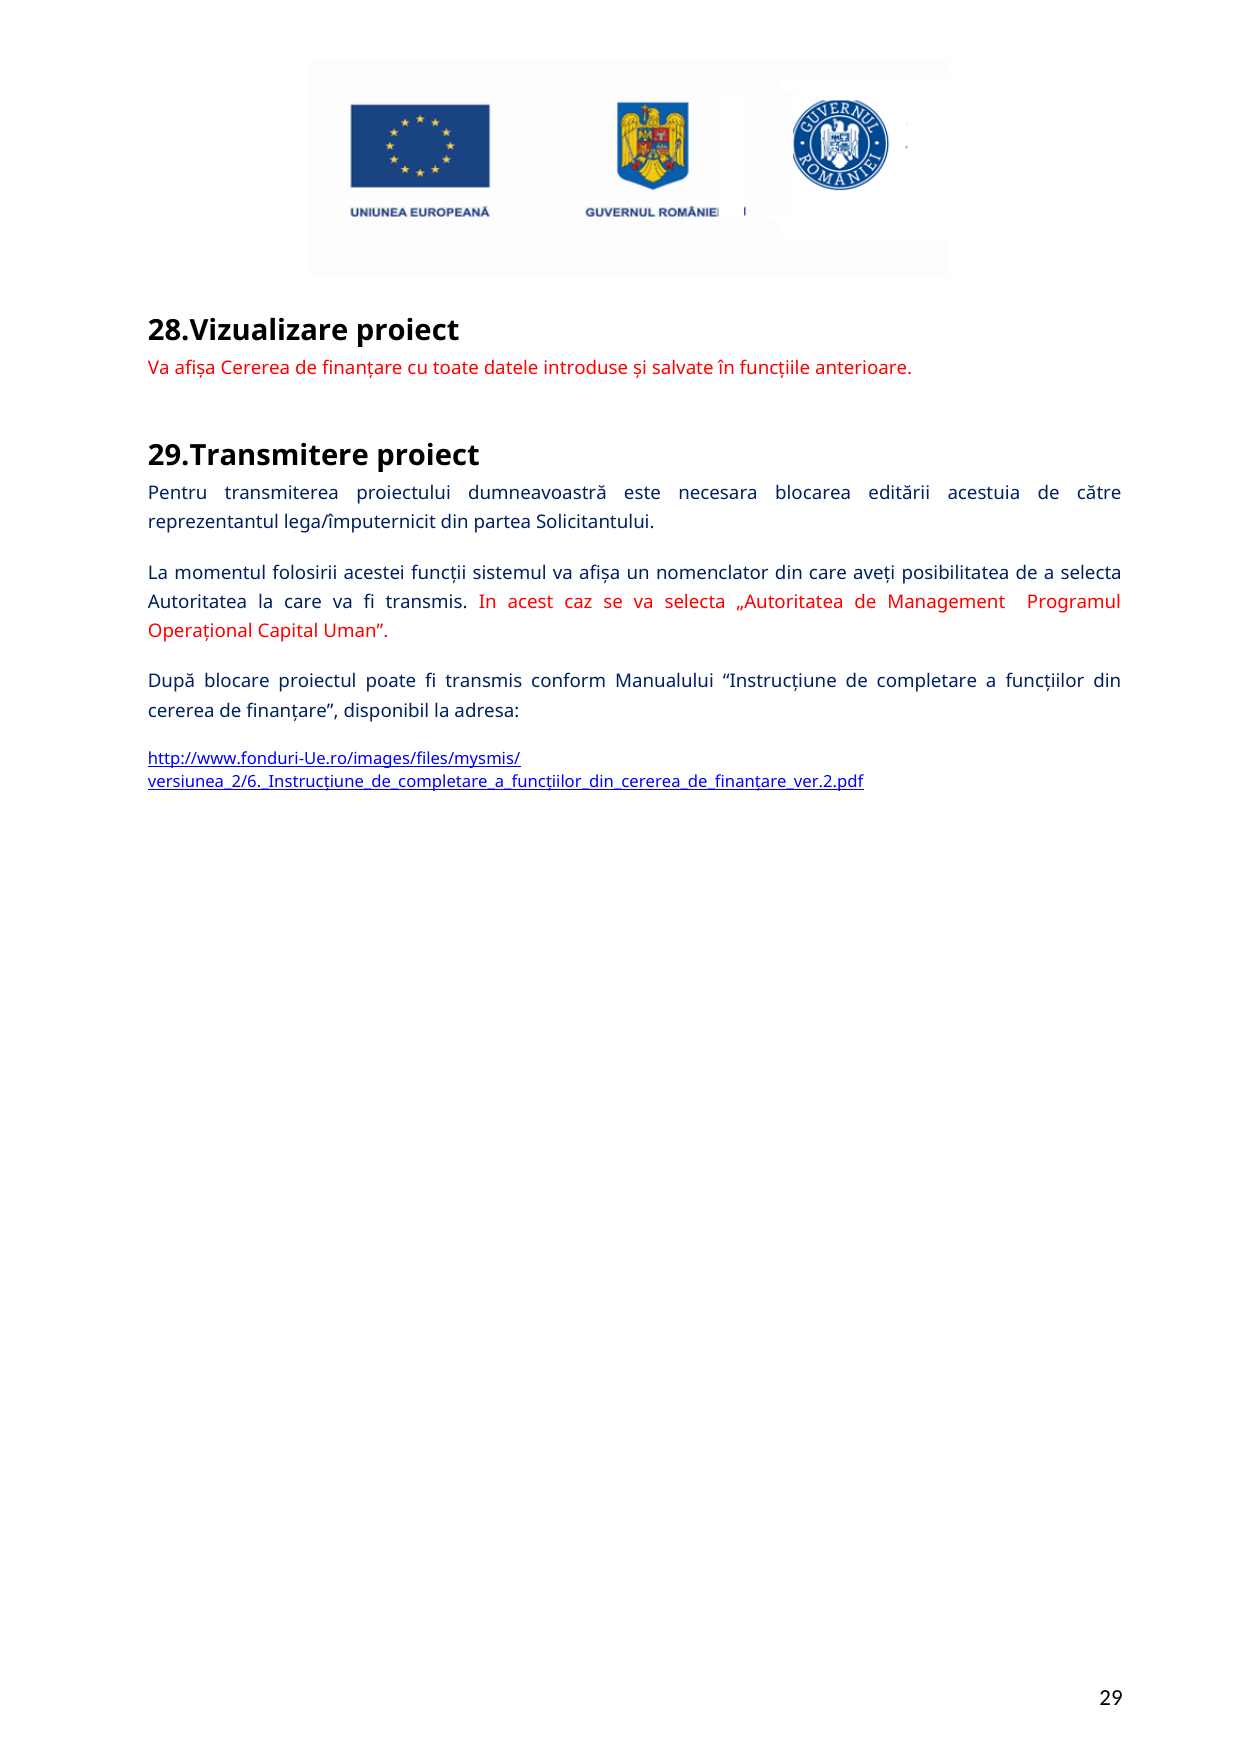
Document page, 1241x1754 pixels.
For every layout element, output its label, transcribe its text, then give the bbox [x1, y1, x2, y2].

text http://www.fonduri-Ue.ro/images/files/mysmis/versiunea_2/6._Instrucțiune_de_completare_a_funcțiilor_din_cererea_de_finanțare_ver.2.pdf [148, 747, 1122, 792]
text La momentul folosirii acestei funcţii sistemul va afișa un nomenclator din care aveți posibilitatea de a selecta Autoritatea la care va fi transmis. In acest caz se va selecta „Autoritatea de Management Programul Operaţional Capital Uman”. [148, 559, 1122, 643]
text Pentru transmiterea proiectului dumneavoastră este necesara blocarea editării acestuia de către reprezentantul lega/împuternicit din partea Solicitantului. [148, 479, 1122, 534]
picture [309, 59, 950, 277]
text După blocare proiectul poate fi transmis conform Manualului “Instrucțiune de completare a funcțiilor din cererea de finanțare”, disponibil la adresa: [148, 668, 1122, 722]
subtitle 28.Vizualizare proiect [148, 309, 1122, 349]
text Va afișa Cererea de finanțare cu toate datele introduse și salvate în funcțiile anterioare. [148, 355, 1122, 380]
subtitle 29.Transmitere proiect [148, 434, 1122, 474]
